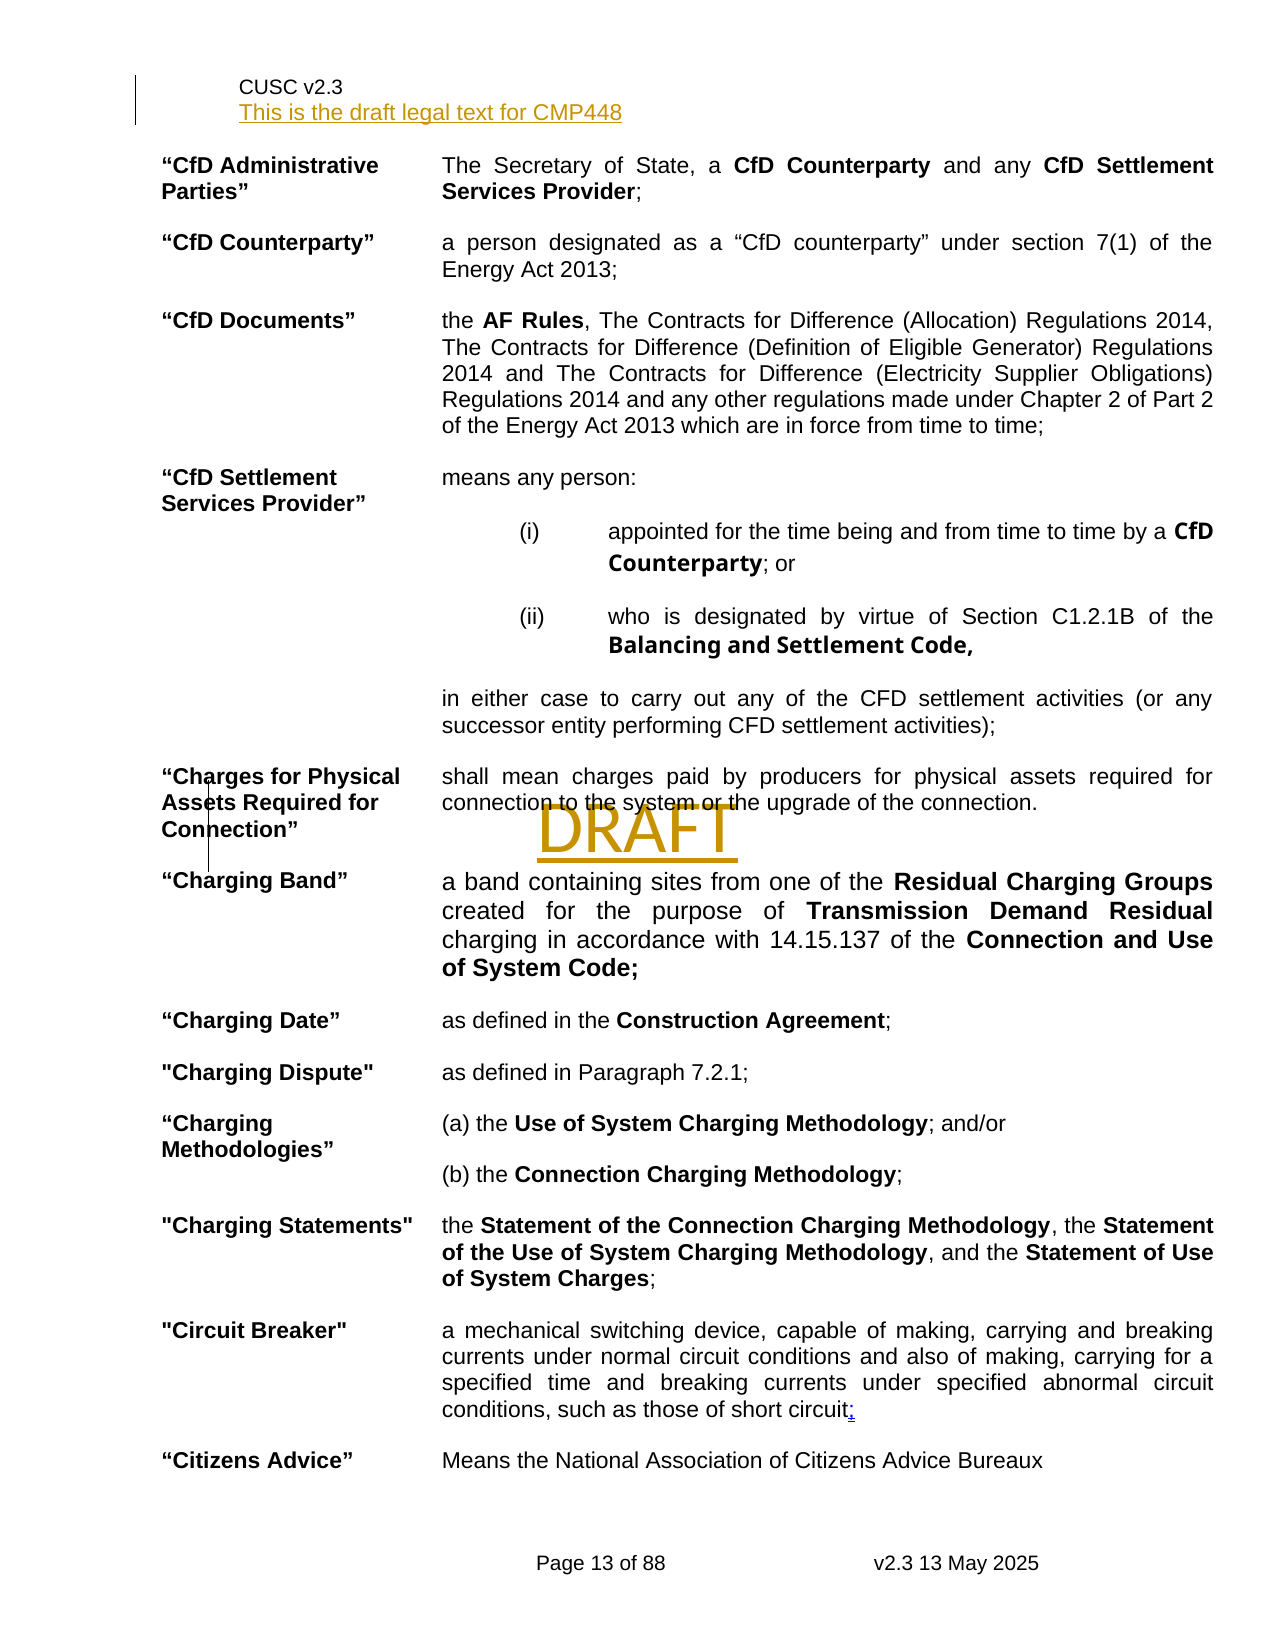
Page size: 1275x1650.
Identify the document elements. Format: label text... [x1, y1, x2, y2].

table_cell a person designated as a “CfD counterparty” under section 7(1) of the Energy Act 2013; [431, 229, 1225, 307]
table_cell as defined in Paragraph 7.2.1; [431, 1059, 1225, 1110]
table_cell “CfD Counterparty” [150, 229, 431, 307]
table_cell "Charging Statements" [150, 1213, 431, 1317]
table_cell The Secretary of State, a CfD Counterparty and any CfD Settlement Services Provider; [431, 152, 1225, 229]
table_cell (a) the Use of System Charging Methodology; and/or (b) the Connection Charging Methodology; [431, 1110, 1225, 1212]
table_cell “CfD Administrative Parties” [150, 152, 431, 229]
table_cell shall mean charges paid by producers for physical assets required for connection to the system or the upgrade of the connection. [431, 763, 1225, 867]
table_cell a band containing sites from one of the Residual Charging Groups created for the purpose of Transmission Demand Residual charging in accordance with 14.15.137 of the Connection and Use of System Code; [431, 867, 1225, 1007]
table_cell “Charges for Physical Assets Required for Connection” [150, 763, 431, 867]
table_cell the AF Rules, The Contracts for Difference (Allocation) Regulations 2014, The Contracts for Difference (Definition of Eligible Generator) Regulations 2014 and The Contracts for Difference (Electricity Supplier Obligations) Regulations 2014 and any other regulations made under Chapter 2 of Part 2 of the Energy Act 2013 which are in force from time to time; [431, 307, 1225, 464]
table_cell “Charging Methodologies” [150, 1110, 431, 1212]
table_cell the Statement of the Connection Charging Methodology, the Statement of the Use of System Charging Methodology, and the Statement of Use of System Charges; [431, 1213, 1225, 1317]
table_cell as defined in the Construction Agreement; [431, 1007, 1225, 1058]
table_cell Means the National Association of Citizens Advice Bureaux [431, 1447, 1225, 1498]
table_cell means any person: appointed for the time being and from time to time by a CfD Counterparty; or who is designated by virtue of Section C1.2.1B of the Balancing and Settlement Code, in either case to carry out any of the CFD settlement activities (or any successor entity performing CFD settlement activities); [431, 464, 1225, 763]
table_cell “CfD Documents” [150, 307, 431, 464]
table_cell “Charging Band” [150, 867, 431, 1007]
table_cell “Citizens Advice” [150, 1447, 431, 1498]
table_cell “CfD Settlement Services Provider” [150, 464, 431, 763]
table_cell a mechanical switching device, capable of making, carrying and breaking currents under normal circuit conditions and also of making, carrying for a specified time and breaking currents under specified abnormal circuit conditions, such as those of short circuit; [431, 1317, 1225, 1447]
table_cell “Charging Date” [150, 1007, 431, 1058]
table_cell "Circuit Breaker" [150, 1317, 431, 1447]
table_cell "Charging Dispute" [150, 1059, 431, 1110]
